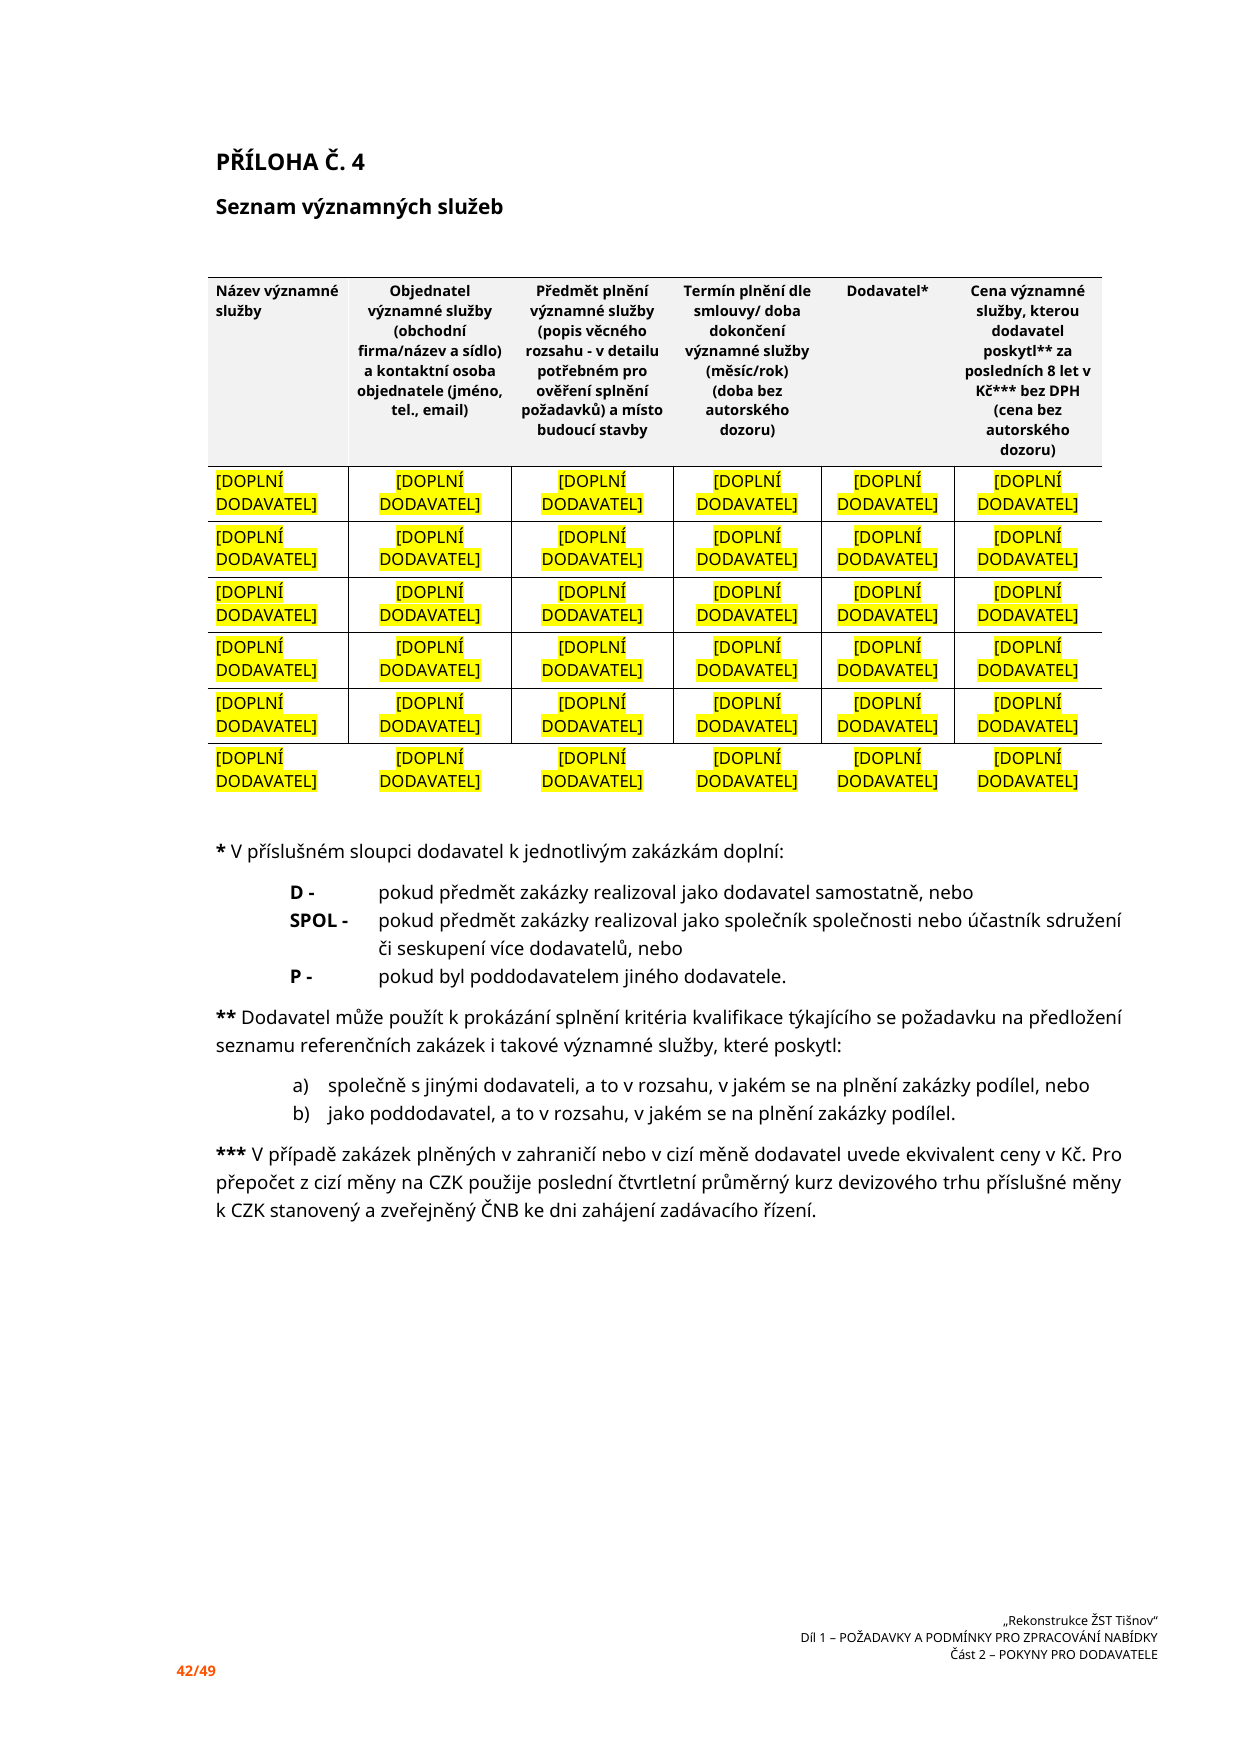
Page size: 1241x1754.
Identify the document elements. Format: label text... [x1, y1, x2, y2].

table_cell [DOPLNÍ DODAVATEL] [512, 689, 673, 743]
table_cell [DOPLNÍ DODAVATEL] [674, 633, 821, 687]
table_cell [DOPLNÍ DODAVATEL] [822, 578, 954, 632]
table_cell [DOPLNÍ DODAVATEL] [512, 578, 673, 632]
table_cell [DOPLNÍ DODAVATEL] [349, 689, 511, 743]
text SPOL - pokud předmět zakázky realizoval jako společník společnosti nebo účastník sdružení či seskupení více dodavatelů, nebo [289, 907, 1122, 961]
table_cell [DOPLNÍ DODAVATEL] [512, 633, 673, 687]
text ** Dodavatel může použít k prokázání splnění kritéria kvalifikace týkajícího se požadavku na předložení seznamu referenčních zakázek i takové významné služby, které poskytl: [216, 1004, 1122, 1057]
table_cell [DOPLNÍ DODAVATEL] [208, 689, 348, 743]
text D - pokud předmět zakázky realizoval jako dodavatel samostatně, nebo [289, 879, 1122, 905]
table_cell [DOPLNÍ DODAVATEL] [674, 578, 821, 632]
table_header Název významné služby [208, 278, 348, 466]
table_cell [DOPLNÍ DODAVATEL] [954, 744, 1102, 798]
table_cell [DOPLNÍ DODAVATEL] [674, 522, 821, 577]
text jako poddodavatel, a to v rozsahu, v jakém se na plnění zakázky podílel. [292, 1101, 1122, 1126]
table_cell [DOPLNÍ DODAVATEL] [674, 689, 821, 743]
table_cell [DOPLNÍ DODAVATEL] [955, 522, 1102, 577]
table_header Termín plnění dle smlouvy/ doba dokončení významné služby (měsíc/rok) (doba bez autorského dozoru) [673, 278, 821, 466]
table_cell [DOPLNÍ DODAVATEL] [822, 467, 954, 521]
table_cell [DOPLNÍ DODAVATEL] [208, 522, 348, 577]
table_cell [DOPLNÍ DODAVATEL] [349, 744, 511, 798]
text Příloha č. 4 [216, 146, 1122, 177]
table_cell [DOPLNÍ DODAVATEL] [673, 744, 821, 798]
table_cell [DOPLNÍ DODAVATEL] [955, 467, 1102, 521]
table_header Cena významné služby, kterou dodavatel poskytl** za posledních 8 let v Kč*** bez DPH (cena bez autorského dozoru) [954, 278, 1102, 466]
table_cell [DOPLNÍ DODAVATEL] [208, 633, 348, 687]
table_header Dodavatel* [821, 278, 954, 466]
table_cell [DOPLNÍ DODAVATEL] [208, 578, 348, 632]
list společně s jinými dodavateli, a to v rozsahu, v jakém se na plnění zakázky podílel, nebo [292, 1072, 1122, 1098]
table_cell [DOPLNÍ DODAVATEL] [674, 467, 821, 521]
table_cell [DOPLNÍ DODAVATEL] [512, 522, 673, 577]
text P - pokud byl poddodavatelem jiného dodavatele. [289, 963, 1122, 989]
table_cell [DOPLNÍ DODAVATEL] [822, 689, 954, 743]
table_cell [DOPLNÍ DODAVATEL] [349, 578, 511, 632]
table_cell [DOPLNÍ DODAVATEL] [955, 689, 1102, 743]
table_cell [DOPLNÍ DODAVATEL] [822, 522, 954, 577]
table_header Objednatel významné služby (obchodní firma/název a sídlo) a kontaktní osoba objednatele (jméno, tel., email) [349, 278, 511, 466]
table_cell [DOPLNÍ DODAVATEL] [955, 578, 1102, 632]
text Seznam významných služeb [216, 192, 1122, 221]
table_cell [DOPLNÍ DODAVATEL] [512, 467, 673, 521]
table_cell [DOPLNÍ DODAVATEL] [349, 467, 511, 521]
table_header Předmět plnění významné služby (popis věcného rozsahu - v detailu potřebném pro ověření splnění požadavků) a místo budoucí stavby [511, 278, 673, 466]
table_cell [DOPLNÍ DODAVATEL] [821, 744, 954, 798]
table_cell [DOPLNÍ DODAVATEL] [511, 744, 673, 798]
text *** V případě zakázek plněných v zahraničí nebo v cizí měně dodavatel uvede ekvivalent ceny v Kč. Pro přepočet z cizí měny na CZK použije poslední čtvrtletní průměrný kurz devizového trhu příslušné měny k CZK stanovený a zveřejněný ČNB ke dni zahájení zadávacího řízení. [216, 1141, 1122, 1223]
table_cell [DOPLNÍ DODAVATEL] [208, 467, 348, 521]
table_cell [DOPLNÍ DODAVATEL] [955, 633, 1102, 687]
table_cell [DOPLNÍ DODAVATEL] [349, 522, 511, 577]
text * V příslušném sloupci dodavatel k jednotlivým zakázkám doplní: [216, 839, 1122, 864]
table_cell [DOPLNÍ DODAVATEL] [208, 744, 348, 798]
table_cell [DOPLNÍ DODAVATEL] [349, 633, 511, 687]
table_cell [DOPLNÍ DODAVATEL] [822, 633, 954, 687]
